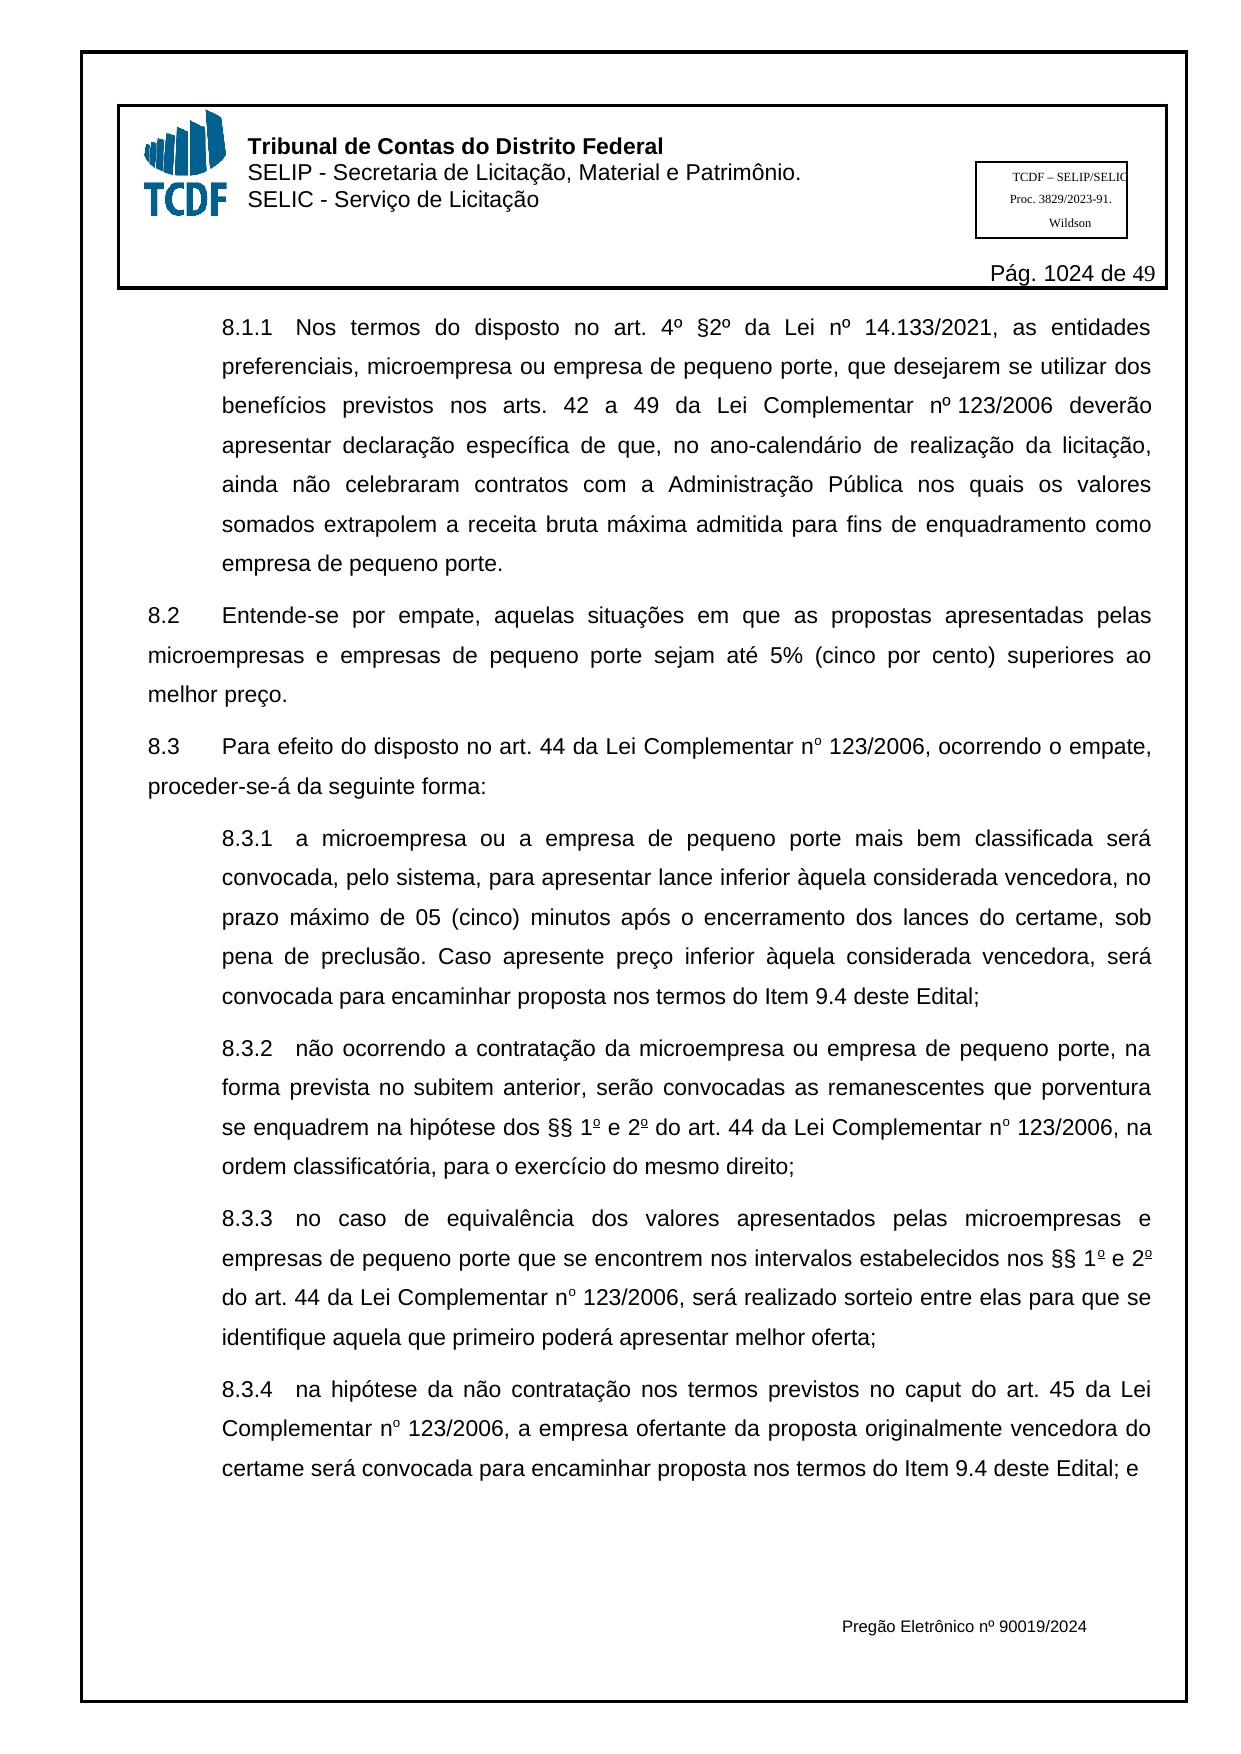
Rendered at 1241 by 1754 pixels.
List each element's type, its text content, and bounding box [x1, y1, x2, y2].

text 8.3 Para efeito do disposto no art. 44 da Lei Complementar no 123/2006, ocorrendo o empate, proceder-se-á da seguinte forma: [148, 733, 1152, 799]
text 8.3.2 não ocorrendo a contratação da microempresa ou empresa de pequeno porte, na forma prevista no subitem anterior, serão convocadas as remanescentes que porventura se enquadrem na hipótese dos §§ 1o e 2o do art. 44 da Lei Complementar no 123/2006, na ordem classificatória, para o exercício do mesmo direito; [222, 1035, 1152, 1179]
text 8.1.1 Nos termos do disposto no art. 4º §2º da Lei nº 14.133/2021, as entidades preferenciais, microempresa ou empresa de pequeno porte, que desejarem se utilizar dos benefícios previstos nos arts. 42 a 49 da Lei Complementar nº 123/2006 deverão apresentar declaração específica de que, no ano-calendário de realização da licitação, ainda não celebraram contratos com a Administração Pública nos quais os valores somados extrapolem a receita bruta máxima admitida para fins de enquadramento como empresa de pequeno porte. [222, 313, 1152, 577]
text 8.3.4 na hipótese da não contratação nos termos previstos no caput do art. 45 da Lei Complementar no 123/2006, a empresa ofertante da proposta originalmente vencedora do certame será convocada para encaminhar proposta nos termos do Item 9.4 deste Edital; e [222, 1376, 1152, 1481]
text 8.3.3 no caso de equivalência dos valores apresentados pelas microempresas e empresas de pequeno porte que se encontrem nos intervalos estabelecidos nos §§ 1o e 2o do art. 44 da Lei Complementar no 123/2006, será realizado sorteio entre elas para que se identifique aquela que primeiro poderá apresentar melhor oferta; [222, 1205, 1152, 1350]
picture [129, 107, 241, 218]
text 8.3.1 a microempresa ou a empresa de pequeno porte mais bem classificada será convocada, pelo sistema, para apresentar lance inferior àquela considerada vencedora, no prazo máximo de 05 (cinco) minutos após o encerramento dos lances do certame, sob pena de preclusão. Caso apresente preço inferior àquela considerada vencedora, será convocada para encaminhar proposta nos termos do Item 9.4 deste Edital; [222, 825, 1152, 1009]
text 8.2 Entende-se por empate, aquelas situações em que as propostas apresentadas pelas microempresas e empresas de pequeno porte sejam até 5% (cinco por cento) superiores ao melhor preço. [148, 602, 1152, 708]
